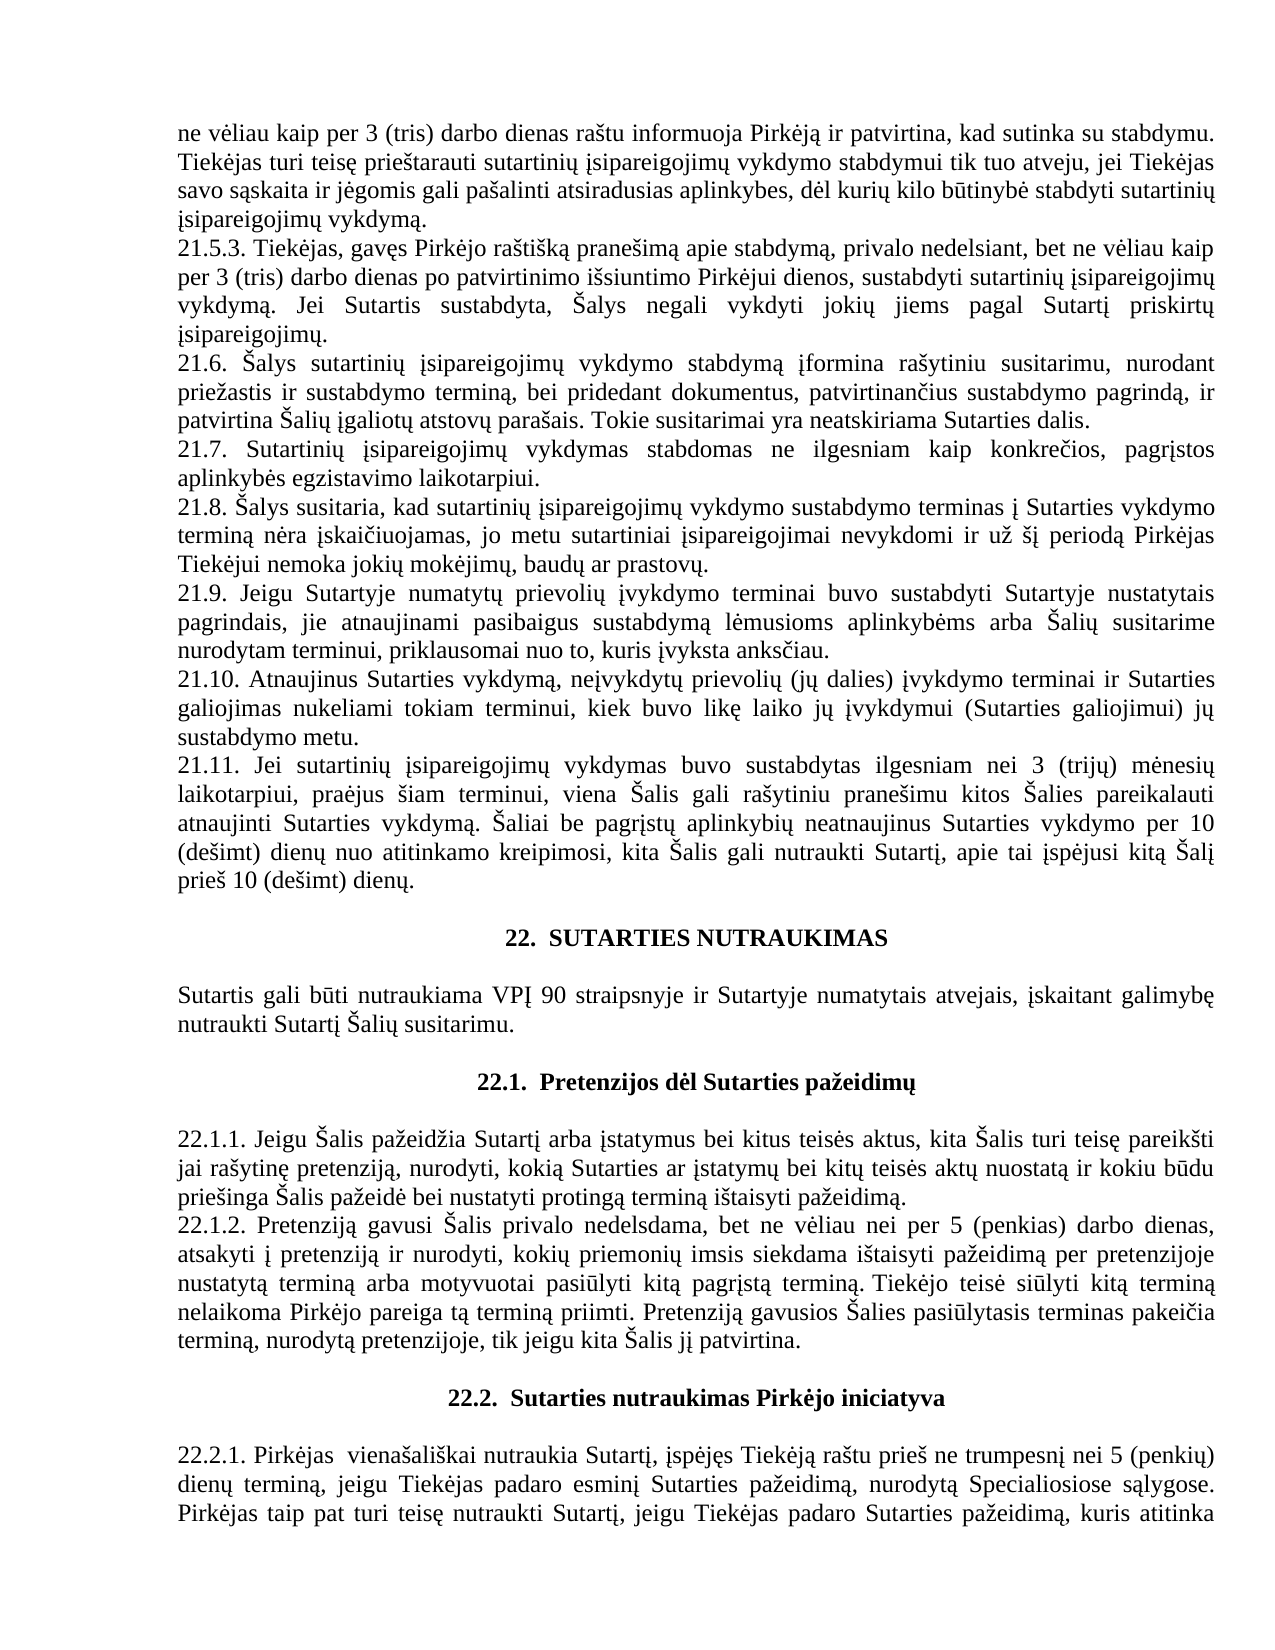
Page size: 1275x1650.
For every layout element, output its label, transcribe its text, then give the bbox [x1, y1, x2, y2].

text 22.1. Pretenzijos dėl Sutarties pažeidimų [177, 1067, 1216, 1096]
text 21.9. Jeigu Sutartyje numatytų prievolių įvykdymo terminai buvo sustabdyti Sutartyje nustatytais pagrindais, jie atnaujinami pasibaigus sustabdymą lėmusioms aplinkybėms arba Šalių susitarime nurodytam terminui, priklausomai nuo to, kuris įvyksta anksčiau. [177, 578, 1216, 664]
text 22.2. Sutarties nutraukimas Pirkėjo iniciatyva [177, 1383, 1216, 1412]
text 21.6. Šalys sutartinių įsipareigojimų vykdymo stabdymą įformina rašytiniu susitarimu, nurodant priežastis ir sustabdymo terminą, bei pridedant dokumentus, patvirtinančius sustabdymo pagrindą, ir patvirtina Šalių įgaliotų atstovų parašais. Tokie susitarimai yra neatskiriama Sutarties dalis. [177, 348, 1216, 434]
text 22. SUTARTIES NUTRAUKIMAS [177, 923, 1216, 952]
text 21.10. Atnaujinus Sutarties vykdymą, neįvykdytų prievolių (jų dalies) įvykdymo terminai ir Sutarties galiojimas nukeliami tokiam terminui, kiek buvo likę laiko jų įvykdymui (Sutarties galiojimui) jų sustabdymo metu. [177, 664, 1216, 751]
text 21.11. Jei sutartinių įsipareigojimų vykdymas buvo sustabdytas ilgesniam nei 3 (trijų) mėnesių laikotarpiui, praėjus šiam terminui, viena Šalis gali rašytiniu pranešimu kitos Šalies pareikalauti atnaujinti Sutarties vykdymą. Šaliai be pagrįstų aplinkybių neatnaujinus Sutarties vykdymo per 10 (dešimt) dienų nuo atitinkamo kreipimosi, kita Šalis gali nutraukti Sutartį, apie tai įspėjusi kitą Šalį prieš 10 (dešimt) dienų. [177, 751, 1216, 894]
text 22.1.1. Jeigu Šalis pažeidžia Sutartį arba įstatymus bei kitus teisės aktus, kita Šalis turi teisę pareikšti jai rašytinę pretenziją, nurodyti, kokią Sutarties ar įstatymų bei kitų teisės aktų nuostatą ir kokiu būdu priešinga Šalis pažeidė bei nustatyti protingą terminą ištaisyti pažeidimą. [177, 1124, 1216, 1211]
text 21.5.3. Tiekėjas, gavęs Pirkėjo raštišką pranešimą apie stabdymą, privalo nedelsiant, bet ne vėliau kaip per 3 (tris) darbo dienas po patvirtinimo išsiuntimo Pirkėjui dienos, sustabdyti sutartinių įsipareigojimų vykdymą. Jei Sutartis sustabdyta, Šalys negali vykdyti jokių jiems pagal Sutartį priskirtų įsipareigojimų. [177, 233, 1216, 348]
text Sutartis gali būti nutraukiama VPĮ 90 straipsnyje ir Sutartyje numatytais atvejais, įskaitant galimybę nutraukti Sutartį Šalių susitarimu. [177, 981, 1216, 1038]
text 21.7. Sutartinių įsipareigojimų vykdymas stabdomas ne ilgesniam kaip konkrečios, pagrįstos aplinkybės egzistavimo laikotarpiui. [177, 434, 1216, 492]
text 21.8. Šalys susitaria, kad sutartinių įsipareigojimų vykdymo sustabdymo terminas į Sutarties vykdymo terminą nėra įskaičiuojamas, jo metu sutartiniai įsipareigojimai nevykdomi ir už šį periodą Pirkėjas Tiekėjui nemoka jokių mokėjimų, baudų ar prastovų. [177, 492, 1216, 578]
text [177, 118, 1216, 233]
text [177, 1441, 1216, 1527]
text 22.1.2. Pretenziją gavusi Šalis privalo nedelsdama, bet ne vėliau nei per 5 (penkias) darbo dienas, atsakyti į pretenziją ir nurodyti, kokių priemonių imsis siekdama ištaisyti pažeidimą per pretenzijoje nustatytą terminą arba motyvuotai pasiūlyti kitą pagrįstą terminą. Tiekėjo teisė siūlyti kitą terminą nelaikoma Pirkėjo pareiga tą terminą priimti. Pretenziją gavusios Šalies pasiūlytasis terminas pakeičia terminą, nurodytą pretenzijoje, tik jeigu kita Šalis jį patvirtina. [177, 1211, 1216, 1354]
